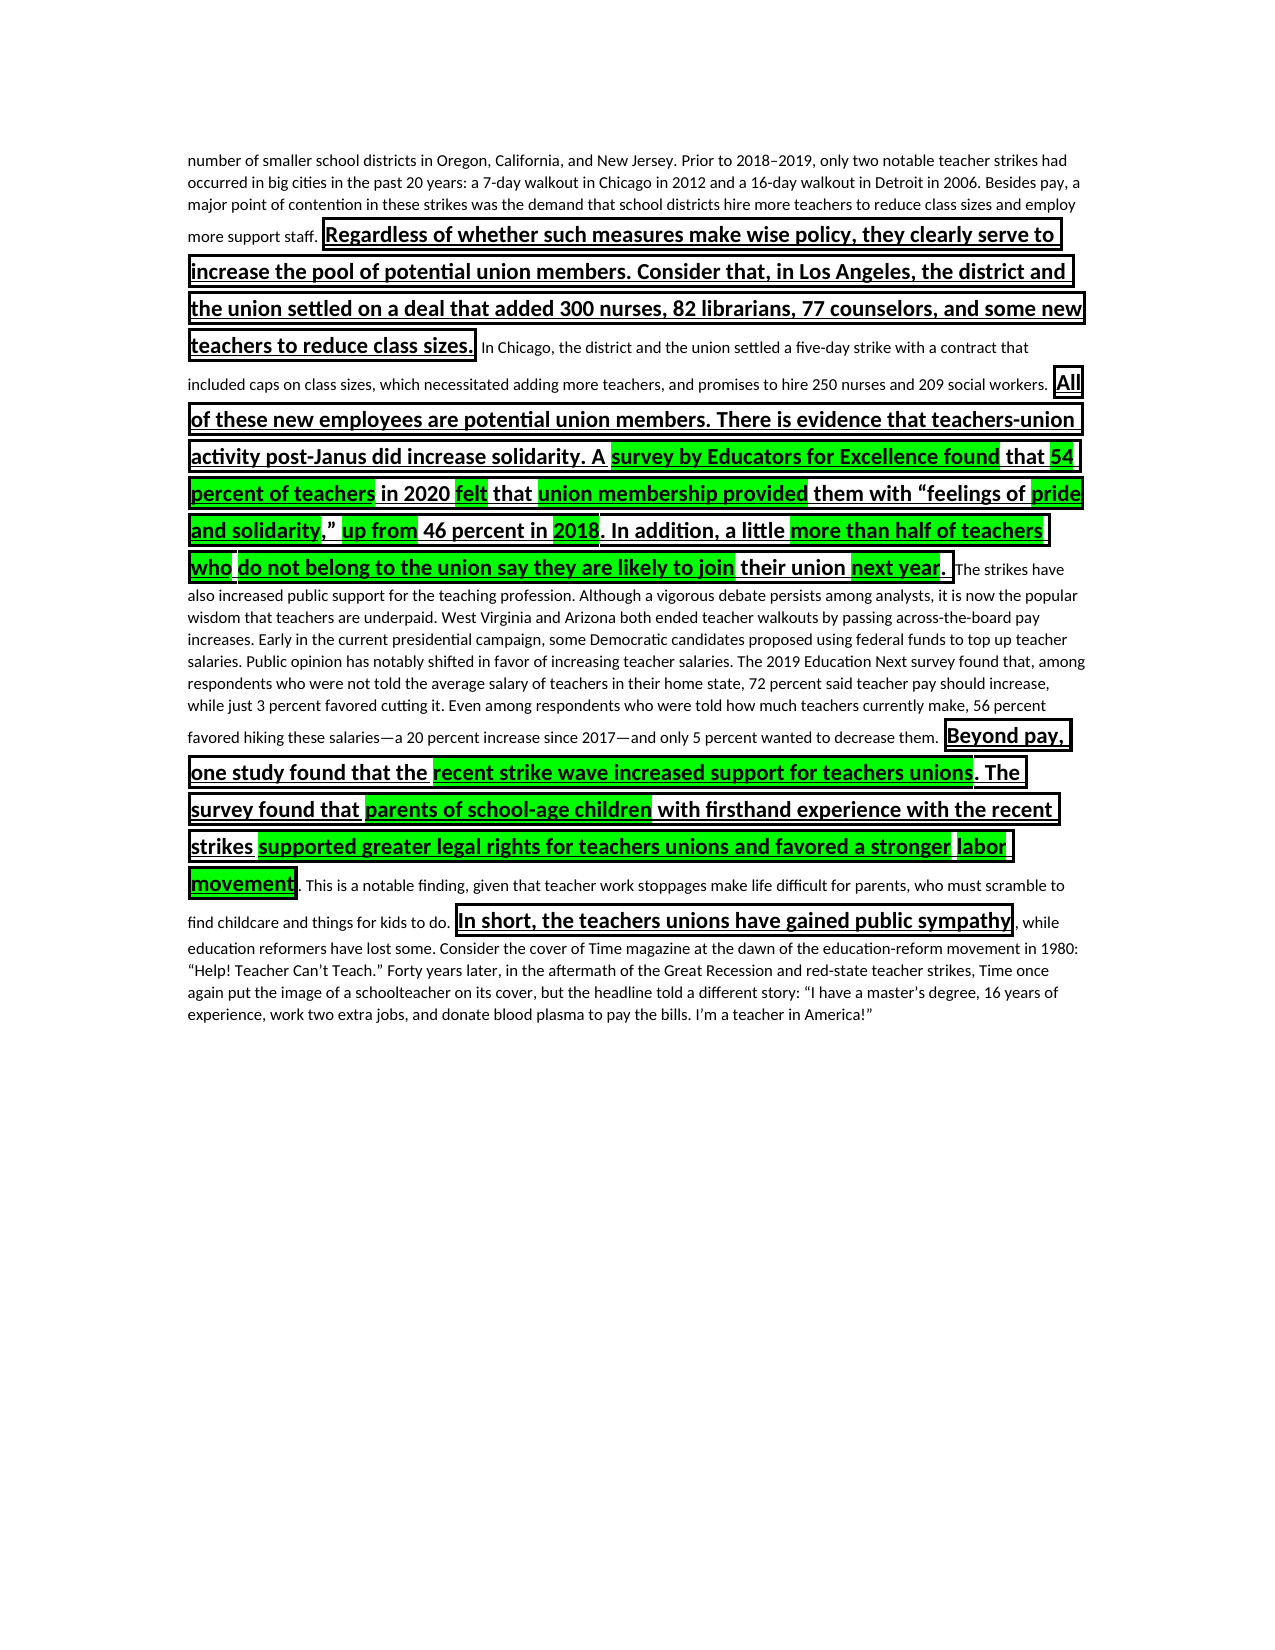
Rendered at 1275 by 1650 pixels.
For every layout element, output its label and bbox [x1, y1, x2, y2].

text [187, 292, 1087, 1024]
text [187, 150, 1087, 324]
